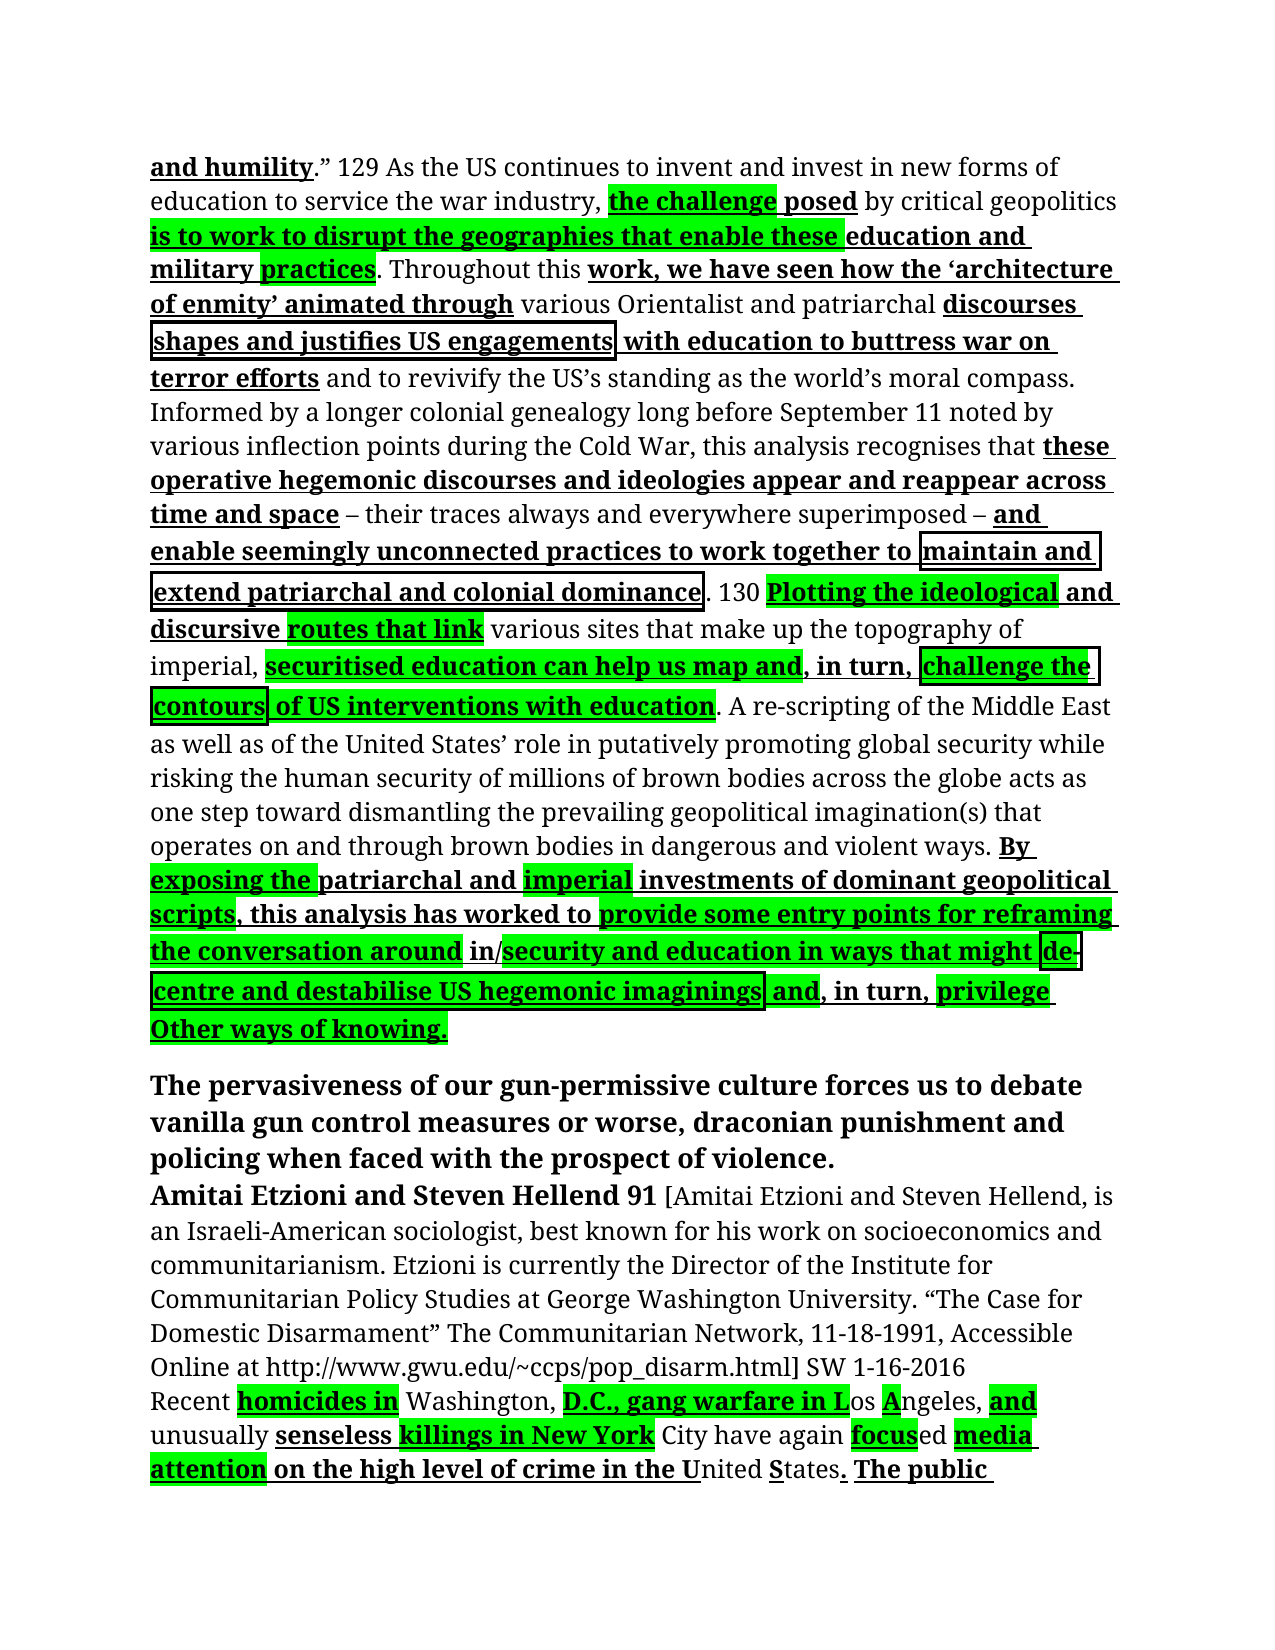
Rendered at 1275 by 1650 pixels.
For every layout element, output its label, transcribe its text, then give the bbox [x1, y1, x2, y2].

subtitle The pervasiveness of our gun-permissive culture forces us to debate vanilla gun control measures or worse, draconian punishment and policing when faced with the prospect of violence. [150, 1066, 1125, 1177]
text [150, 150, 1125, 1045]
text Amitai Etzioni and Steven Hellend 91 [Amitai Etzioni and Steven Hellend, is an Israeli-American sociologist, best known for his work on socioeconomics and communitarianism. Etzioni is currently the Director of the Institute for Communitarian Policy Studies at George Washington University. “The Case for Domestic Disarmament” The Communitarian Network, 11-18-1991, Accessible Online at http://www.gwu.edu/~ccps/pop_disarm.html] SW 1-16-2016 [150, 1177, 1125, 1384]
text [150, 1384, 1125, 1486]
